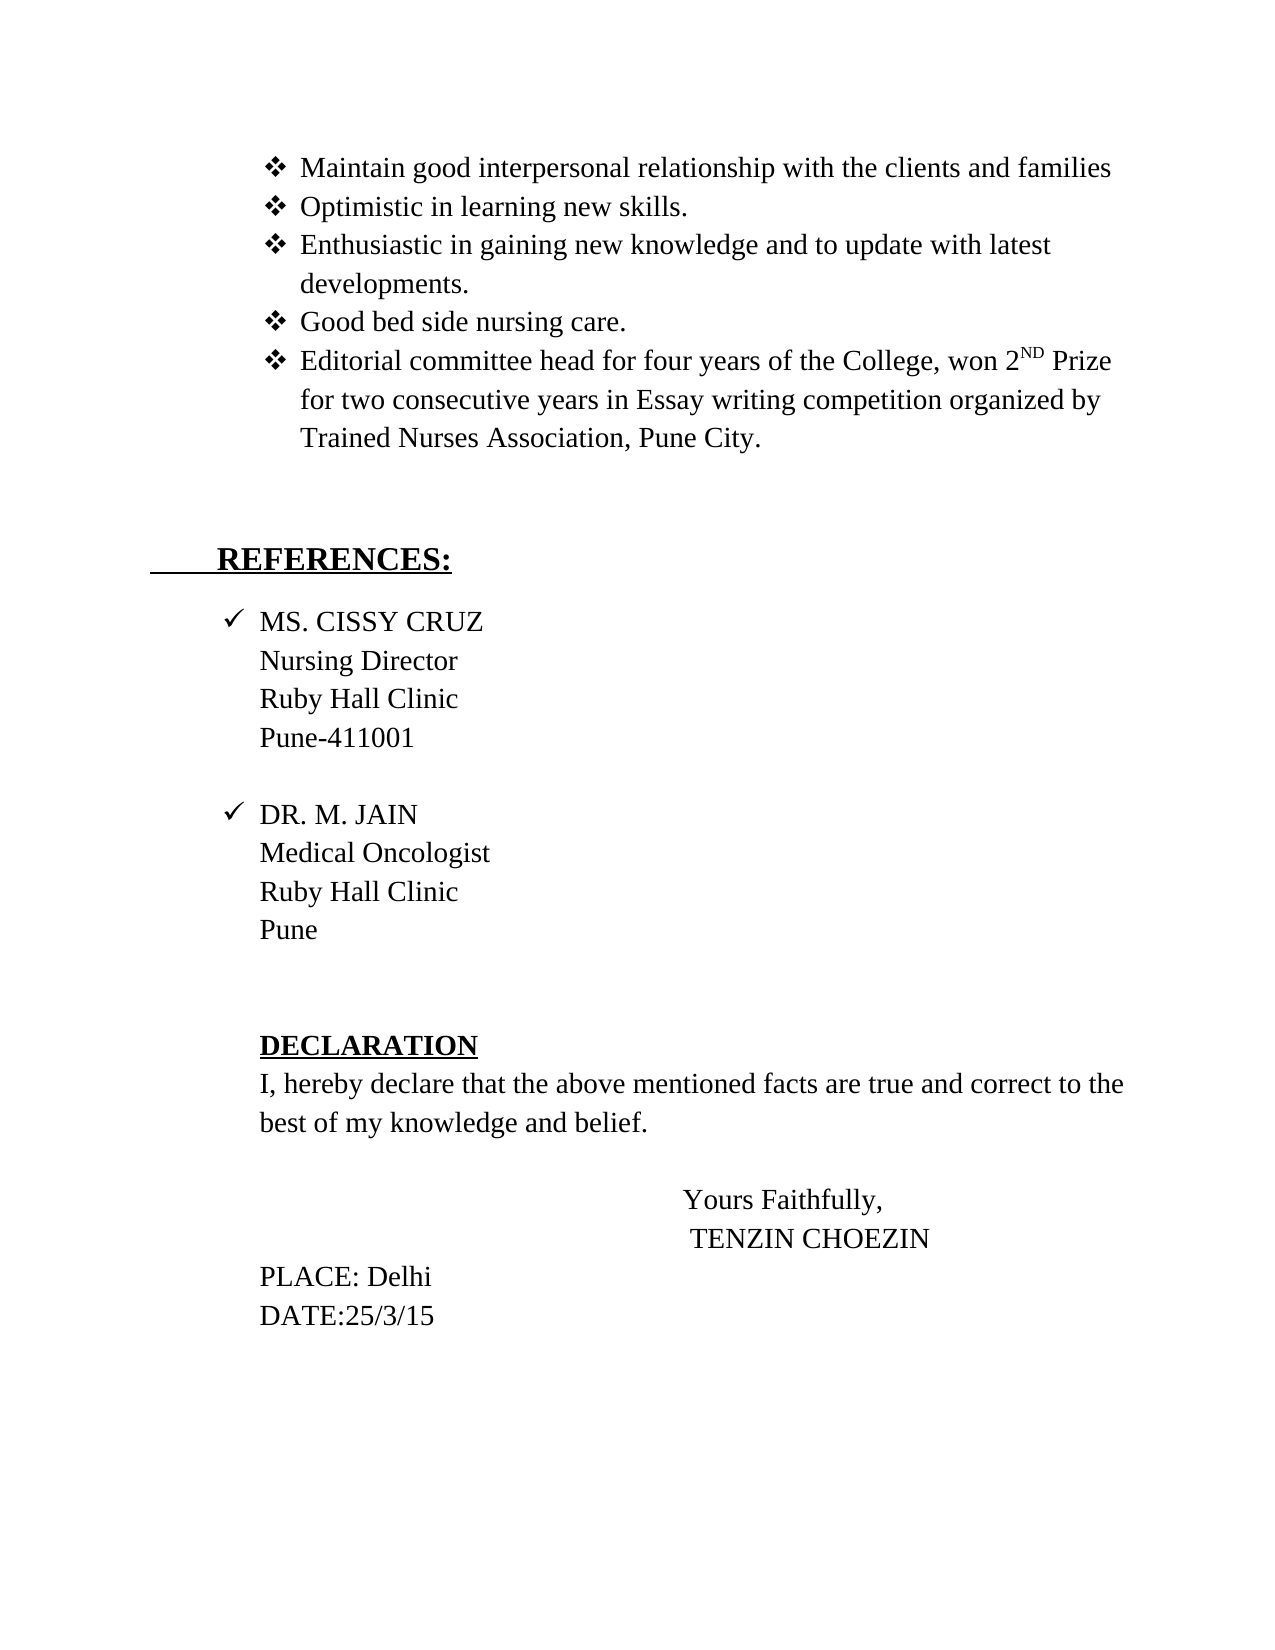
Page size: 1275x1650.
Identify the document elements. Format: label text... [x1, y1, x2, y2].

text REFERENCES: [150, 539, 1125, 577]
list Yours Faithfully, [259, 1182, 1125, 1216]
list Optimistic in learning new skills. [262, 189, 1125, 222]
list Good bed side nursing care. [262, 304, 1125, 338]
list DATE:25/3/15 [259, 1298, 1125, 1331]
list PLACE: Delhi [259, 1259, 1125, 1293]
list Medical Oncologist [259, 835, 1125, 869]
list I, hereby declare that the above mentioned facts are true and correct to the best of my knowledge and belief. [259, 1067, 1125, 1139]
list MS. CISSY CRUZ [222, 604, 1125, 638]
list DR. M. JAIN [222, 797, 1125, 830]
list Nursing Director [259, 643, 1125, 676]
list Pune [259, 912, 1125, 946]
list Editorial committee head for four years of the College, won 2ND Prize for two consecutive years in Essay writing competition organized by Trained Nurses Association, Pune City. [262, 343, 1125, 454]
list TENZIN CHOEZIN [259, 1221, 1125, 1254]
list Ruby Hall Clinic [259, 681, 1125, 715]
list DECLARATION [259, 1028, 1125, 1062]
list Ruby Hall Clinic [259, 874, 1125, 907]
list Enthusiastic in gaining new knowledge and to update with latest developments. [262, 227, 1125, 299]
list Maintain good interpersonal relationship with the clients and families [262, 150, 1125, 184]
list Pune-411001 [259, 720, 1125, 753]
